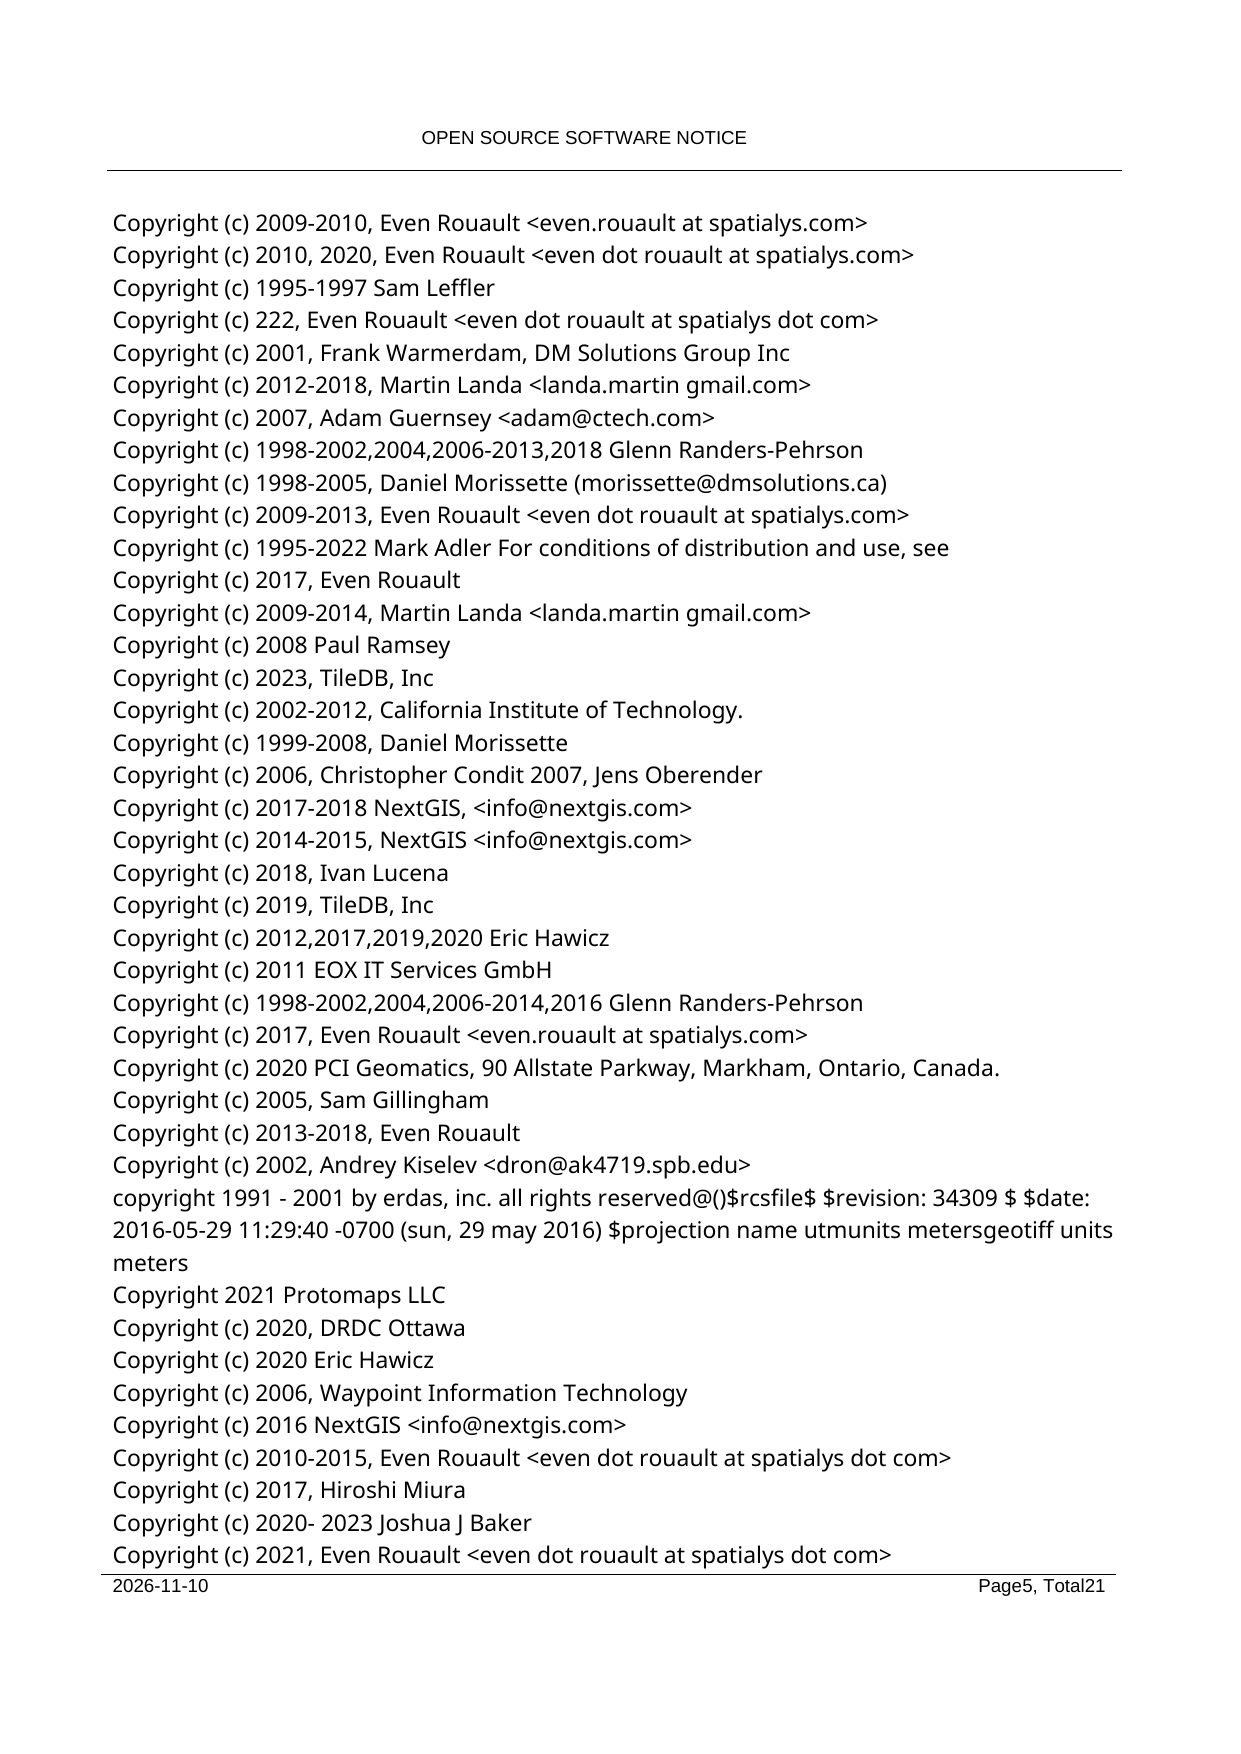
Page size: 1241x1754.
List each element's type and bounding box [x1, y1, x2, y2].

text [112, 206, 1128, 1571]
